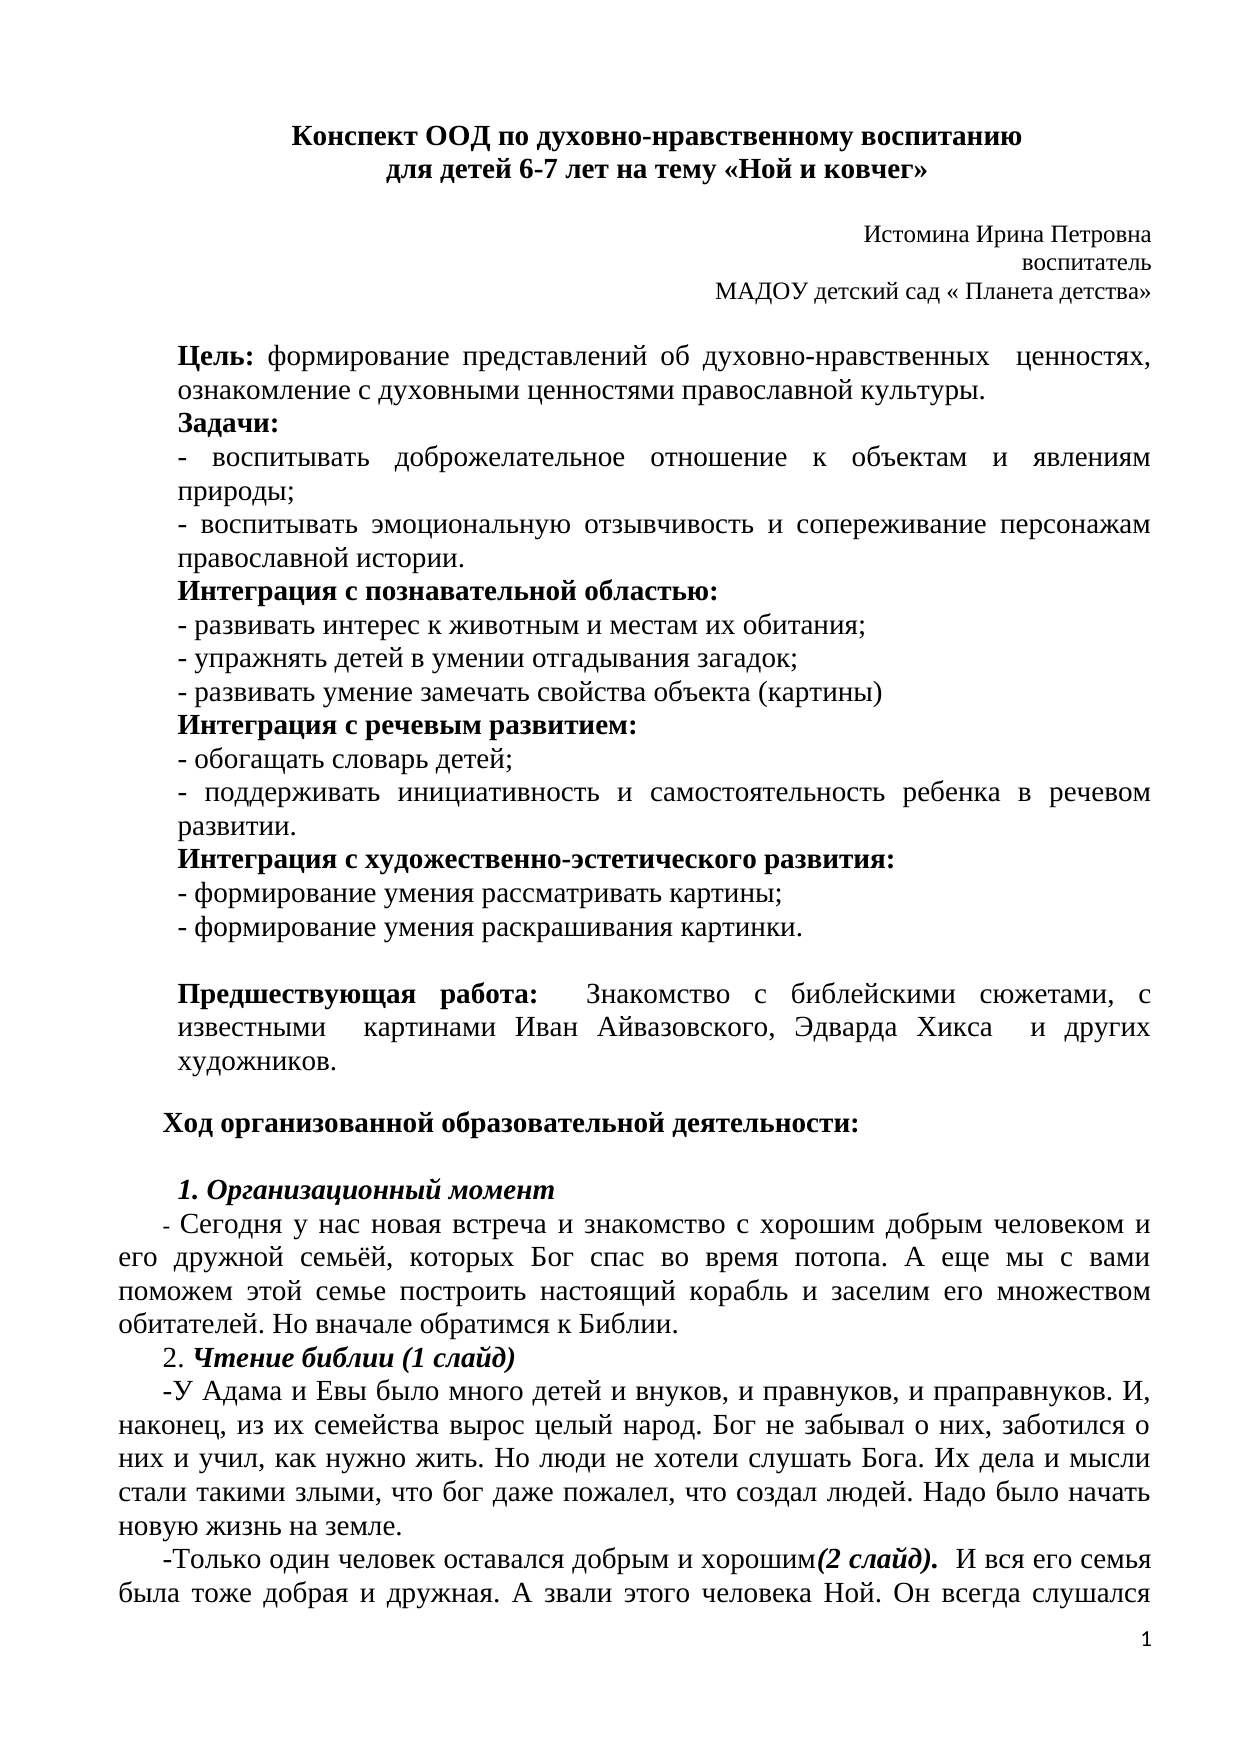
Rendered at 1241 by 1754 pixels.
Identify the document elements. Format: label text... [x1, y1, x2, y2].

text - формирование умения раскрашивания картинки. [177, 909, 1152, 942]
text - воспитывать эмоциональную отзывчивость и сопереживание персонажам православной истории. [177, 506, 1152, 573]
text для детей 6-7 лет на тему «Ной и ковчег» [118, 152, 1152, 185]
text - поддерживать инициативность и самостоятельность ребенка в речевом развитии. [177, 774, 1152, 842]
text - упражнять детей в умении отгадывания загадок; [177, 640, 1152, 674]
text 1. Организационный момент [118, 1172, 1152, 1206]
text Ход организованной образовательной деятельности: [118, 1105, 1152, 1139]
text Предшествующая работа: Знакомство с библейскими сюжетами, с известными картинами Иван Айвазовского, Эдварда Хикса и других художников. [177, 976, 1152, 1076]
text -У Адама и Евы было много детей и внуков, и правнуков, и праправнуков. И, наконец, из их семейства вырос целый народ. Бог не забывал о них, заботился о них и учил, как нужно жить. Но люди не хотели слушать Бога. Их дела и мысли стали такими злыми, что бог даже пожалел, что создал людей. Надо было начать новую жизнь на земле. [118, 1373, 1152, 1541]
text Интеграция с художественно-эстетического развития: [177, 842, 1152, 875]
text - воспитывать доброжелательное отношение к объектам и явлениям природы; [177, 439, 1152, 506]
text - развивать умение замечать свойства объекта (картины) [177, 674, 1152, 707]
text воспитатель [88, 247, 1152, 276]
text Цель: формирование представлений об духовно-нравственных ценностях, ознакомление с духовными ценностями православной культуры. [177, 338, 1152, 406]
text - развивать интерес к животным и местам их обитания; [177, 607, 1152, 640]
text Задачи: [177, 406, 1152, 439]
text Интеграция с познавательной областью: [177, 573, 1152, 607]
text Конспект ООД по духовно-нравственному воспитанию [118, 118, 1152, 152]
text 2. Чтение библии (1 слайд) [118, 1340, 1152, 1373]
text МАДОУ детский сад « Планета детства» [88, 276, 1152, 305]
text - обогащать словарь детей; [177, 741, 1152, 774]
text - Сегодня у нас новая встреча и знакомство с хорошим добрым человеком и его дружной семьёй, которых Бог спас во время потопа. А еще мы с вами поможем этой семье построить настоящий корабль и заселим его множеством обитателей. Но вначале обратимся к Библии. [118, 1206, 1152, 1340]
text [118, 1541, 1152, 1608]
text - формирование умения рассматривать картины; [177, 875, 1152, 909]
text Интеграция с речевым развитием: [177, 707, 1152, 741]
text Истомина Ирина Петровна [88, 219, 1152, 247]
